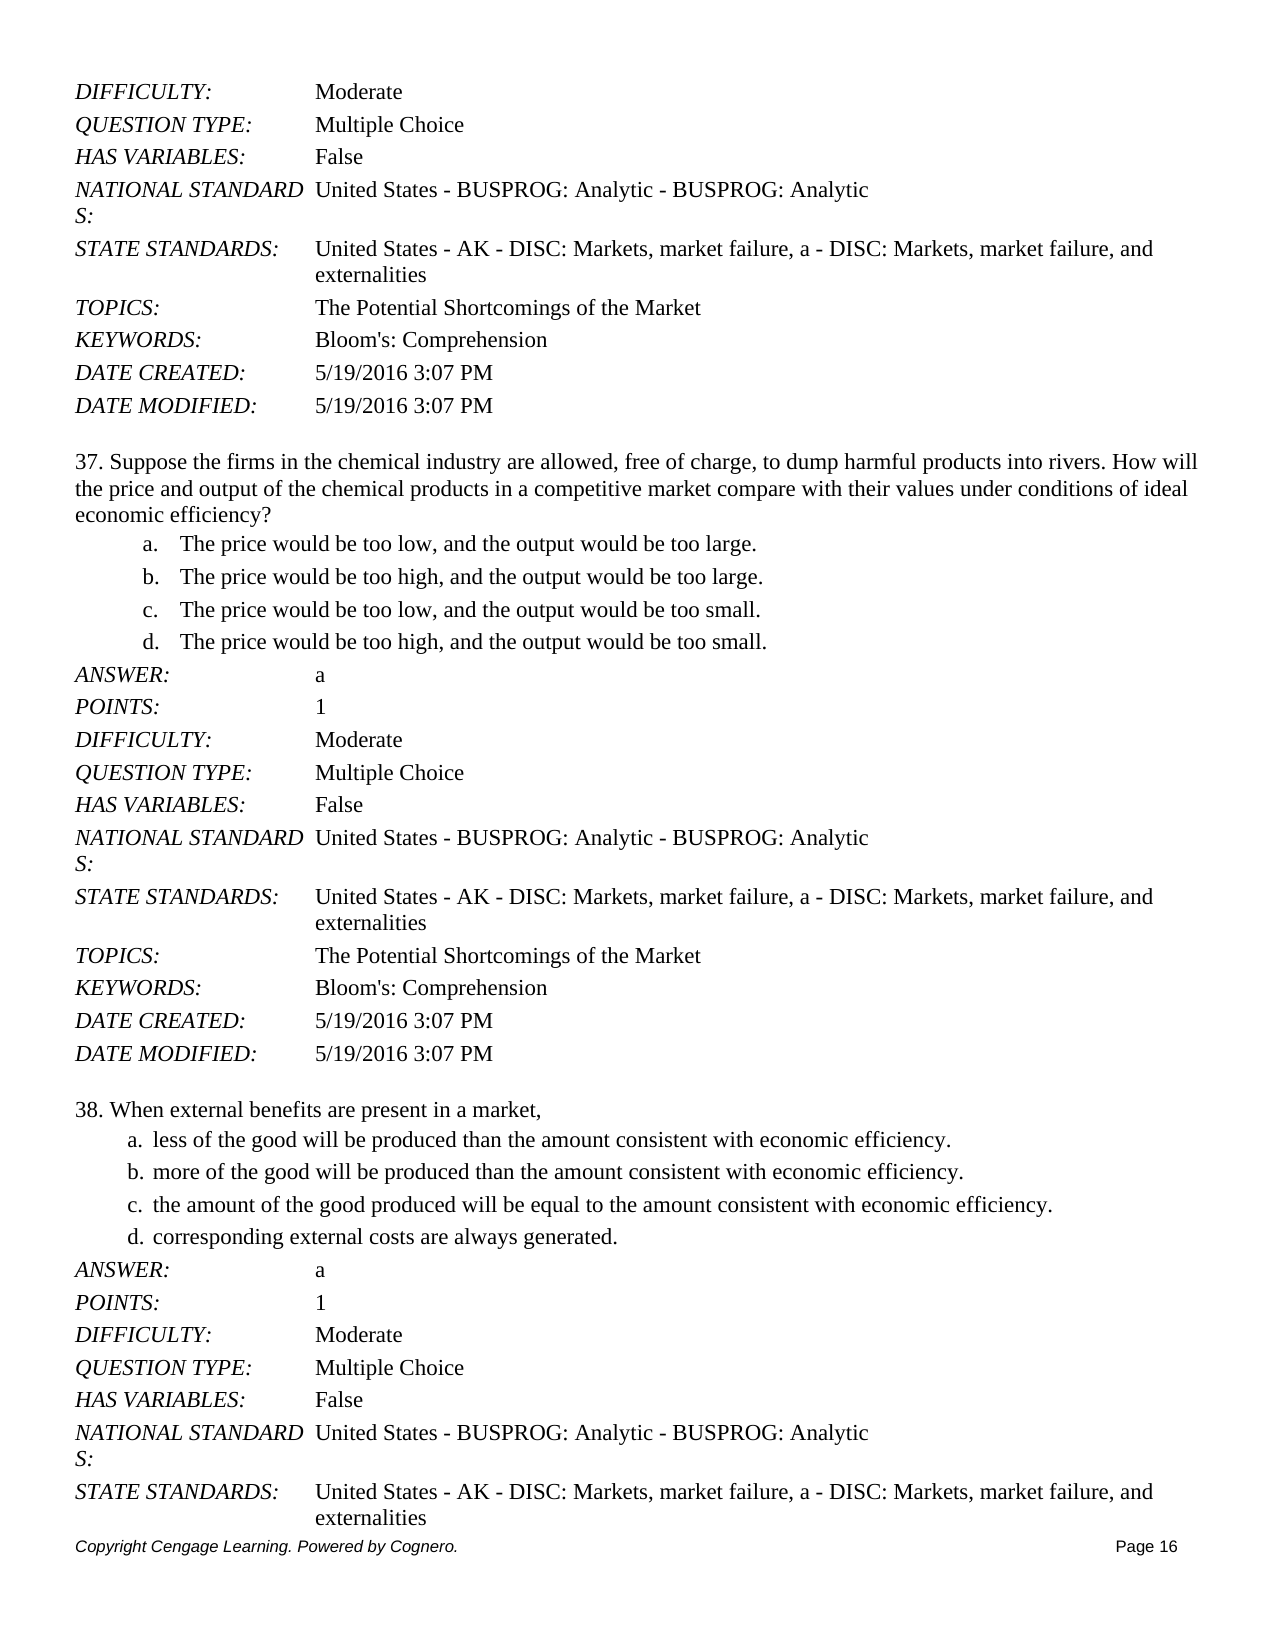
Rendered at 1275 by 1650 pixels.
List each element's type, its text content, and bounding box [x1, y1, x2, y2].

table_header 37. Suppose the firms in the chemical industry are allowed, free of charge, to dump harmful products into rivers. How will the price and output of the chemical products in a competitive market compare with their values under conditions of ideal economic efficiency? [75, 448, 1200, 1069]
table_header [75, 1096, 1200, 1534]
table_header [75, 75, 1200, 421]
